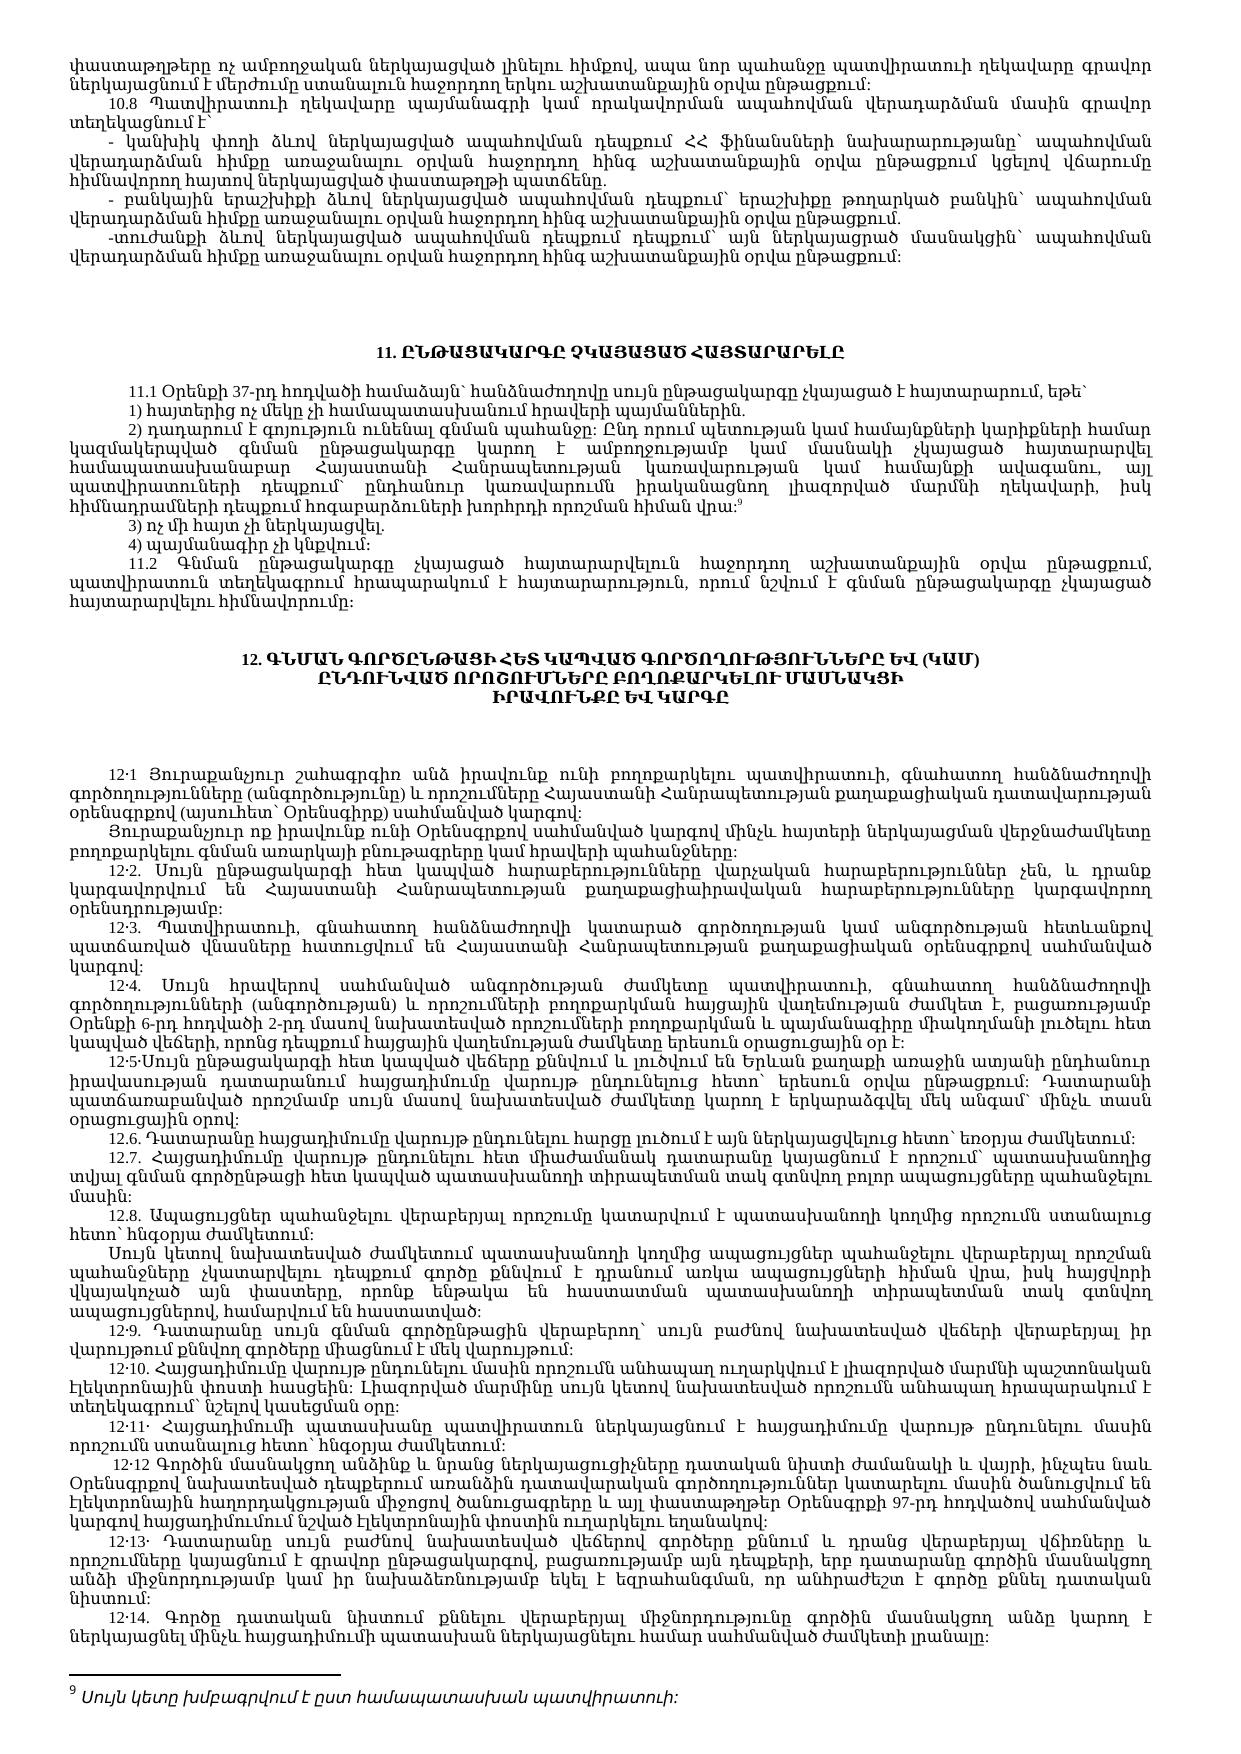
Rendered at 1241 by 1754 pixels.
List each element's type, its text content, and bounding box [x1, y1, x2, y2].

text 12․12 Գործին մասնակցող անձինք և նրանց ներկայացուցիչները դատական նիստի ժամանակի և վայրի, ինչպես նաև Օրենսգրքով նախատեսված դեպքերում առանձին դատավարական գործողություններ կատարելու մասին ծանուցվում են էլեկտրոնային հաղորդակցության միջոցով ծանուցագրերը և այլ փաստաթղթեր Օրենսգրքի 97-րդ հոդվածով սահմանված կարգով հայցադիմումում նշված էլեկտրոնային փոստին ուղարկելու եղանակով: [69, 1455, 1152, 1531]
text 12.6. Դատարանը հայցադիմումը վարույթ ընդունելու հարցը լուծում է այն ներկայացվելուց հետո՝ եռօրյա ժամկետում: [69, 1129, 1152, 1148]
text 1) հայտերից ոչ մեկը չի համապատասխանում հրավերի պայմաններին. [69, 401, 1152, 420]
text 12․2. Սույն ընթացակարգի հետ կապված հարաբերությունները վարչական հարաբերություններ չեն, և դրանք կարգավորվում են Հայաստանի Հանրապետության քաղաքացիաիրավական հարաբերությունները կարգավորող օրենսդրությամբ: [69, 861, 1152, 918]
text - բանկային երաշխիքի ձևով ներկայացված ապահովման դեպքում՝ երաշխիքը թողարկած բանկին՝ ապահովման վերադարձման հիմքը առաջանալու օրվան հաջորդող հինգ աշխատանքային օրվա ընթացքում. [69, 190, 1152, 228]
text 12. ԳՆՄԱՆ ԳՈՐԾԸՆԹԱՑԻ ՀԵՏ ԿԱՊՎԱԾ ԳՈՐԾՈՂՈՒԹՅՈՒՆՆԵՐԸ ԵՎ (ԿԱՄ) [69, 650, 1152, 669]
text 12․14. Գործը դատական նիստում քննելու վերաբերյալ միջնորդությունը գործին մասնակցող անձը կարող է ներկայացնել մինչև հայցադիմումի պատասխան ներկայացնելու համար սահմանված ժամկետի լրանալը: [69, 1608, 1152, 1646]
text 12․5․Սույն ընթացակարգի հետ կապված վեճերը քննվում և լուծվում են Երևան քաղաքի առաջին ատյանի ընդհանուր իրավասության դատարանում հայցադիմումը վարույթ ընդունելուց հետո՝ երեսուն օրվա ընթացքում: Դատարանի պատճառաբանված որոշմամբ սույն մասով նախատեսված ժամկետը կարող է երկարաձգվել մեկ անգամ` մինչև տասն օրացուցային օրով: [69, 1052, 1152, 1129]
text 2) դադարում է գոյություն ունենալ գնման պահանջը: Ընդ որում պետության կամ համայնքների կարիքների համար կազմակերպված գնման ընթացակարգը կարող է ամբողջությամբ կամ մասնակի չկայացած հայտարարվել համապատասխանաբար Հայաստանի Հանրապետության կառավարության կամ համայնքի ավագանու, այլ պատվիրատուների դեպքում` ընդհանուր կառավարումն իրականացնող լիազորված մարմնի ղեկավարի, իսկ հիմնադրամների դեպքում հոգաբարձուների խորհրդի որոշման հիման վրա: [69, 420, 1152, 516]
text ԻՐԱՎՈՒՆՔԸ ԵՎ ԿԱՐԳԸ [69, 688, 1152, 707]
text 12․1 Յուրաքանչյուր շահագրգիռ անձ իրավունք ունի բողոքարկելու պատվիրատուի, գնահատող հանձնաժողովի գործողությունները (անգործությունը) և որոշումները Հայաստանի Հանրապետության քաղաքացիական դատավարության օրենսգրքով (այսուհետ՝ Օրենսգիրք) սահմանված կարգով: [69, 765, 1152, 822]
text 11.2 Գնման ընթացակարգը չկայացած հայտարարվելուն հաջորդող աշխատանքային օրվա ընթացքում, պատվիրատուն տեղեկագրում հրապարակում է հայտարարություն, որում նշվում է գնման ընթացակարգը չկայացած հայտարարվելու հիմնավորումը։ [69, 554, 1152, 611]
text 12․4. Սույն հրավերով սահմանված անգործության ժամկետը պատվիրատուի, գնահատող հանձնաժողովի գործողությունների (անգործության) և որոշումների բողոքարկման հայցային վաղեմության ժամկետ է, բացառությամբ Օրենքի 6-րդ հոդվածի 2-րդ մասով նախատեսված որոշումների բողոքարկման և պայմանագիրը միակողմանի լուծելու հետ կապված վեճերի, որոնց դեպքում հայցային վաղեմության ժամկետը երեսուն օրացուցային օր է: [69, 976, 1152, 1052]
text 12․11․ Հայցադիմումի պատասխանը պատվիրատուն ներկայացնում է հայցադիմումը վարույթ ընդունելու մասին որոշումն ստանալուց հետո՝ հնգօրյա ժամկետում: [69, 1416, 1152, 1455]
text 11.1 Օրենքի 37-րդ հոդվածի համաձայն` հանձնաժողովը սույն ընթացակարգը չկայացած է հայտարարում, եթե` [69, 381, 1152, 401]
text 12․10. Հայցադիմումը վարույթ ընդունելու մասին որոշումն անհապաղ ուղարկվում է լիազորված մարմնի պաշտոնական էլեկտրոնային փոստի հասցեին: Լիազորված մարմինը սույն կետով նախատեսված որոշումն անհապաղ հրապարակում է տեղեկագրում՝ նշելով կասեցման օրը: [69, 1359, 1152, 1416]
text ԸՆԴՈՒՆՎԱԾ ՈՐՈՇՈՒՄՆԵՐԸ ԲՈՂՈՔԱՐԿԵԼՈՒ ՄԱՍՆԱԿՑԻ [69, 669, 1152, 688]
text -տուժանքի ձևով ներկայացված ապահովման դեպքում դեպքում՝ այն ներկայացրած մասնակցին՝ ապահովման վերադարձման հիմքը առաջանալու օրվան հաջորդող հինգ աշխատանքային օրվա ընթացքում: [69, 228, 1152, 266]
text 10.8 Պատվիրատուի ղեկավարը պայմանագրի կամ որակավորման ապահովման վերադարձման մասին գրավոր տեղեկացնում է՝ [69, 94, 1152, 132]
text 12․3. Պատվիրատուի, գնահատող հանձնաժողովի կատարած գործողության կամ անգործության հետևանքով պատճառված վնասները հատուցվում են Հայաստանի Հանրապետության քաղաքացիական օրենսգրքով սահմանված կարգով: [69, 918, 1152, 976]
text 12․9. Դատարանը սույն գնման գործընթացին վերաբերող՝ սույն բաժնով նախատեսված վեճերի վերաբերյալ իր վարույթում քննվող գործերը միացնում է մեկ վարույթում: [69, 1321, 1152, 1359]
text 4) պայմանագիր չի կնքվում։ [69, 535, 1152, 554]
text 11. ԸՆԹԱՑԱԿԱՐԳԸ ՉԿԱՅԱՑԱԾ ՀԱՅՏԱՐԱՐԵԼԸ [69, 343, 1152, 362]
text Սույն կետով նախատեսված ժամկետում պատասխանողի կողմից ապացույցներ պահանջելու վերաբերյալ որոշման պահանջները չկատարվելու դեպքում գործը քննվում է դրանում առկա ապացույցների հիման վրա, իսկ հայցվորի վկայակոչած այն փաստերը, որոնք ենթակա են հաստատման պատասխանողի տիրապետման տակ գտնվող ապացույցներով, համարվում են հաստատված: [69, 1244, 1152, 1321]
text 12.7. Հայցադիմումը վարույթ ընդունելու հետ միաժամանակ դատարանը կայացնում է որոշում՝ պատասխանողից տվյալ գնման գործընթացի հետ կապված պատասխանողի տիրապետման տակ գտնվող բոլոր ապացույցները պահանջելու մասին: [69, 1148, 1152, 1206]
text 12․13․ Դատարանը սույն բաժնով նախատեսված վեճերով գործերը քննում և դրանց վերաբերյալ վճիռները և որոշումները կայացնում է գրավոր ընթացակարգով, բացառությամբ այն դեպքերի, երբ դատարանը գործին մասնակցող անձի միջնորդությամբ կամ իր նախաձեռնությամբ եկել է եզրահանգման, որ անհրաժեշտ է գործը քննել դատական նիստում: [69, 1531, 1152, 1608]
text - կանխիկ փողի ձևով ներկայացված ապահովման դեպքում ՀՀ ֆինանսների նախարարությանը՝ ապահովման վերադարձման հիմքը առաջանալու օրվան հաջորդող հինգ աշխատանքային օրվա ընթացքում կցելով վճարումը հիմնավորող հայտով ներկայացված փաստաթղթի պատճենը. [69, 132, 1152, 190]
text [69, 56, 1152, 94]
text 3) ոչ մի հայտ չի ներկայացվել. [69, 516, 1152, 535]
text 12.8. Ապացույցներ պահանջելու վերաբերյալ որոշումը կատարվում է պատասխանողի կողմից որոշումն ստանալուց հետո՝ հնգօրյա ժամկետում: [69, 1206, 1152, 1244]
text Յուրաքանչյուր ոք իրավունք ունի Օրենսգրքով սահմանված կարգով մինչև հայտերի ներկայացման վերջնաժամկետը բողոքարկելու գնման առարկայի բնութագրերը կամ հրավերի պահանջները: [69, 822, 1152, 861]
